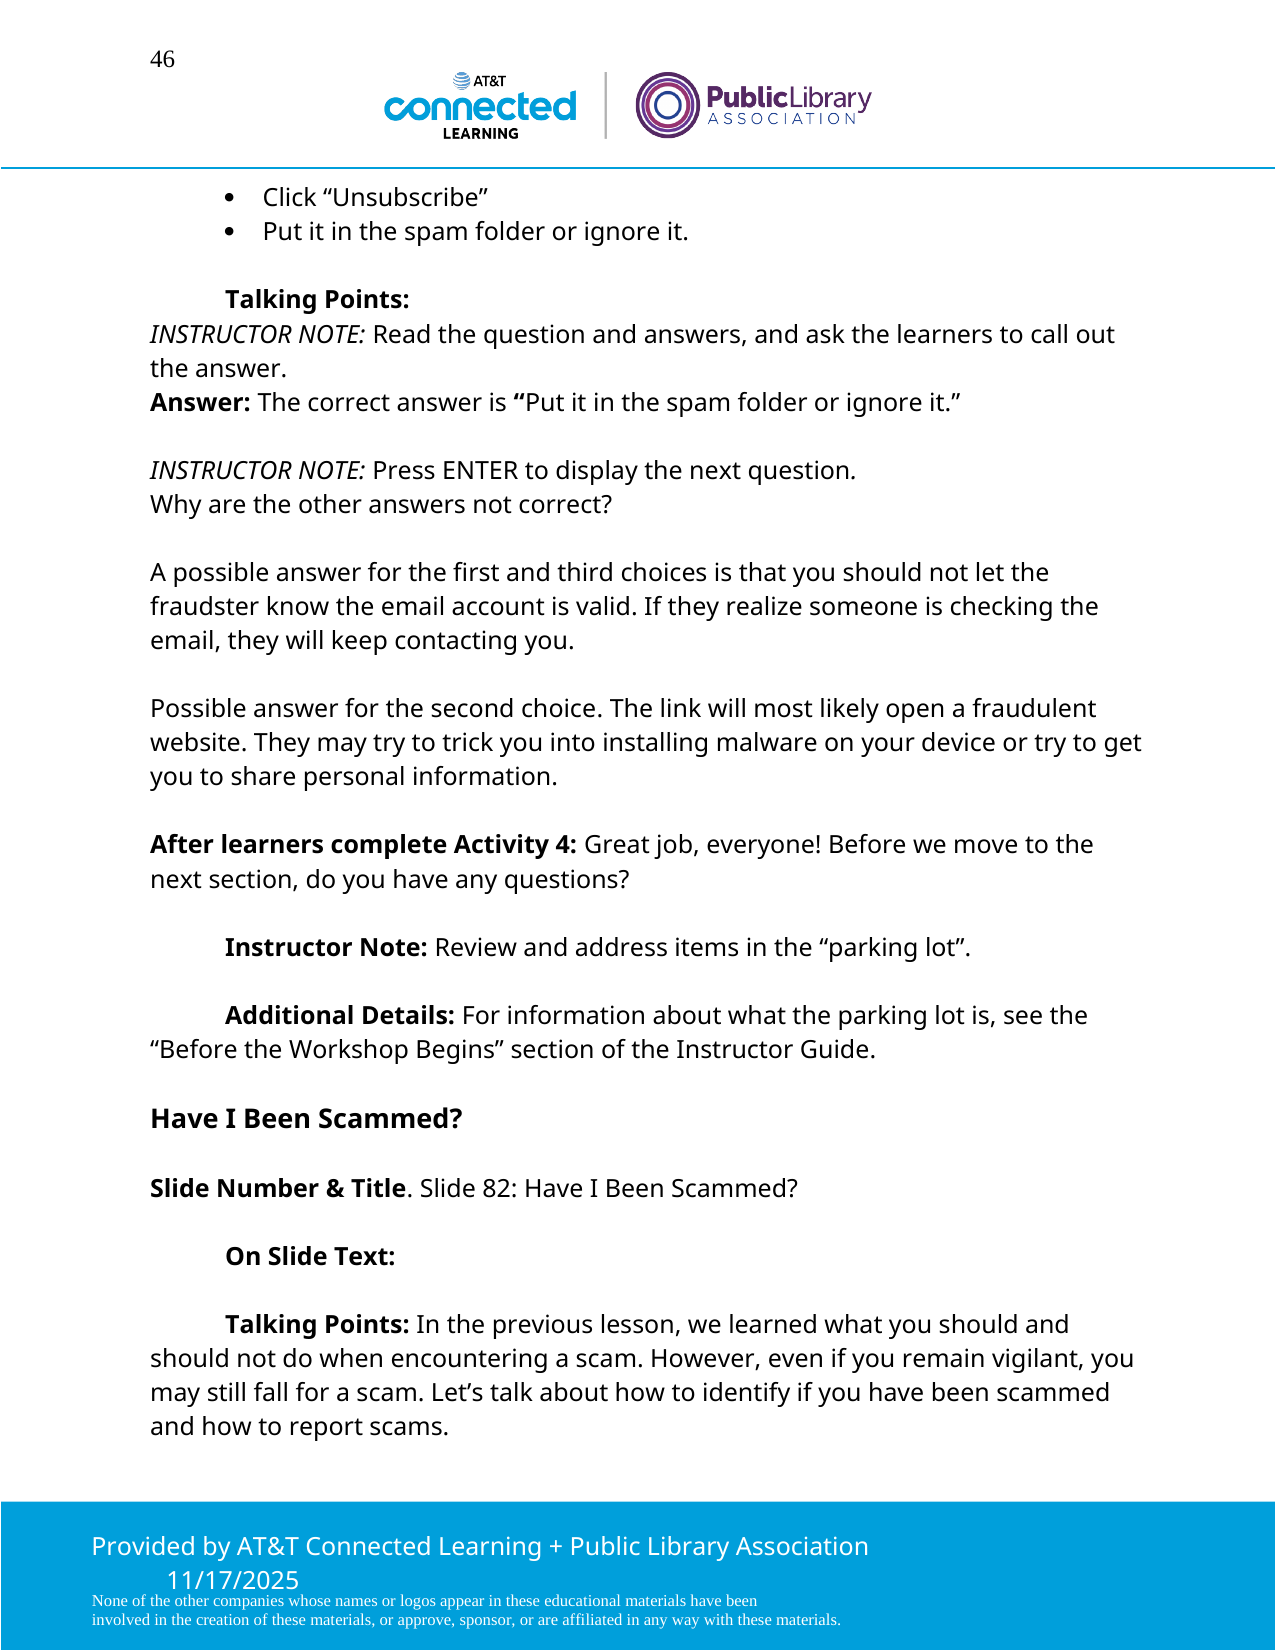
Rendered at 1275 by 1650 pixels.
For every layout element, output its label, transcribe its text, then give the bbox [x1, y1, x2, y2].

list Click “Unsubscribe” [225, 180, 1144, 214]
text Answer: The correct answer is “Put it in the spam folder or ignore it.” [150, 384, 1144, 418]
text Talking Points: [150, 282, 1144, 316]
text INSTRUCTOR NOTE: Press ENTER to display the next question. [150, 418, 1144, 487]
text Possible answer for the second choice. The link will most likely open a fraudulent website. They may try to trick you into installing malware on your device or try to get you to share personal information. [150, 691, 1144, 793]
text Talking Points: In the previous lesson, we learned what you should and should not do when encountering a scam. However, even if you remain vigilant, you may still fall for a scam. Let’s talk about how to identify if you have been scammed and how to report scams. [150, 1307, 1144, 1443]
text Additional Details: For information about what the parking lot is, see the “Before the Workshop Begins” section of the Instructor Guide. [150, 997, 1144, 1066]
text Instructor Note: Review and address items in the “parking lot”. [150, 929, 1144, 963]
text On Slide Text: [150, 1239, 1144, 1273]
text Have I Been Scammed? [150, 1100, 1144, 1137]
list Put it in the spam folder or ignore it. [225, 214, 1144, 248]
picture [414, 104, 424, 114]
text Slide Number & Title. Slide 82: Have I Been Scammed? [150, 1171, 1144, 1205]
text Why are the other answers not correct? [150, 487, 1144, 521]
text A possible answer for the first and third choices is that you should not let the fraudster know the email account is valid. If they realize someone is checking the email, they will keep contacting you. [150, 555, 1144, 657]
text After learners complete Activity 4: Great job, everyone! Before we move to the next section, do you have any questions? [150, 827, 1144, 895]
text INSTRUCTOR NOTE: Read the question and answers, and ask the learners to call out the answer. [150, 316, 1144, 384]
picture [384, 72, 872, 139]
